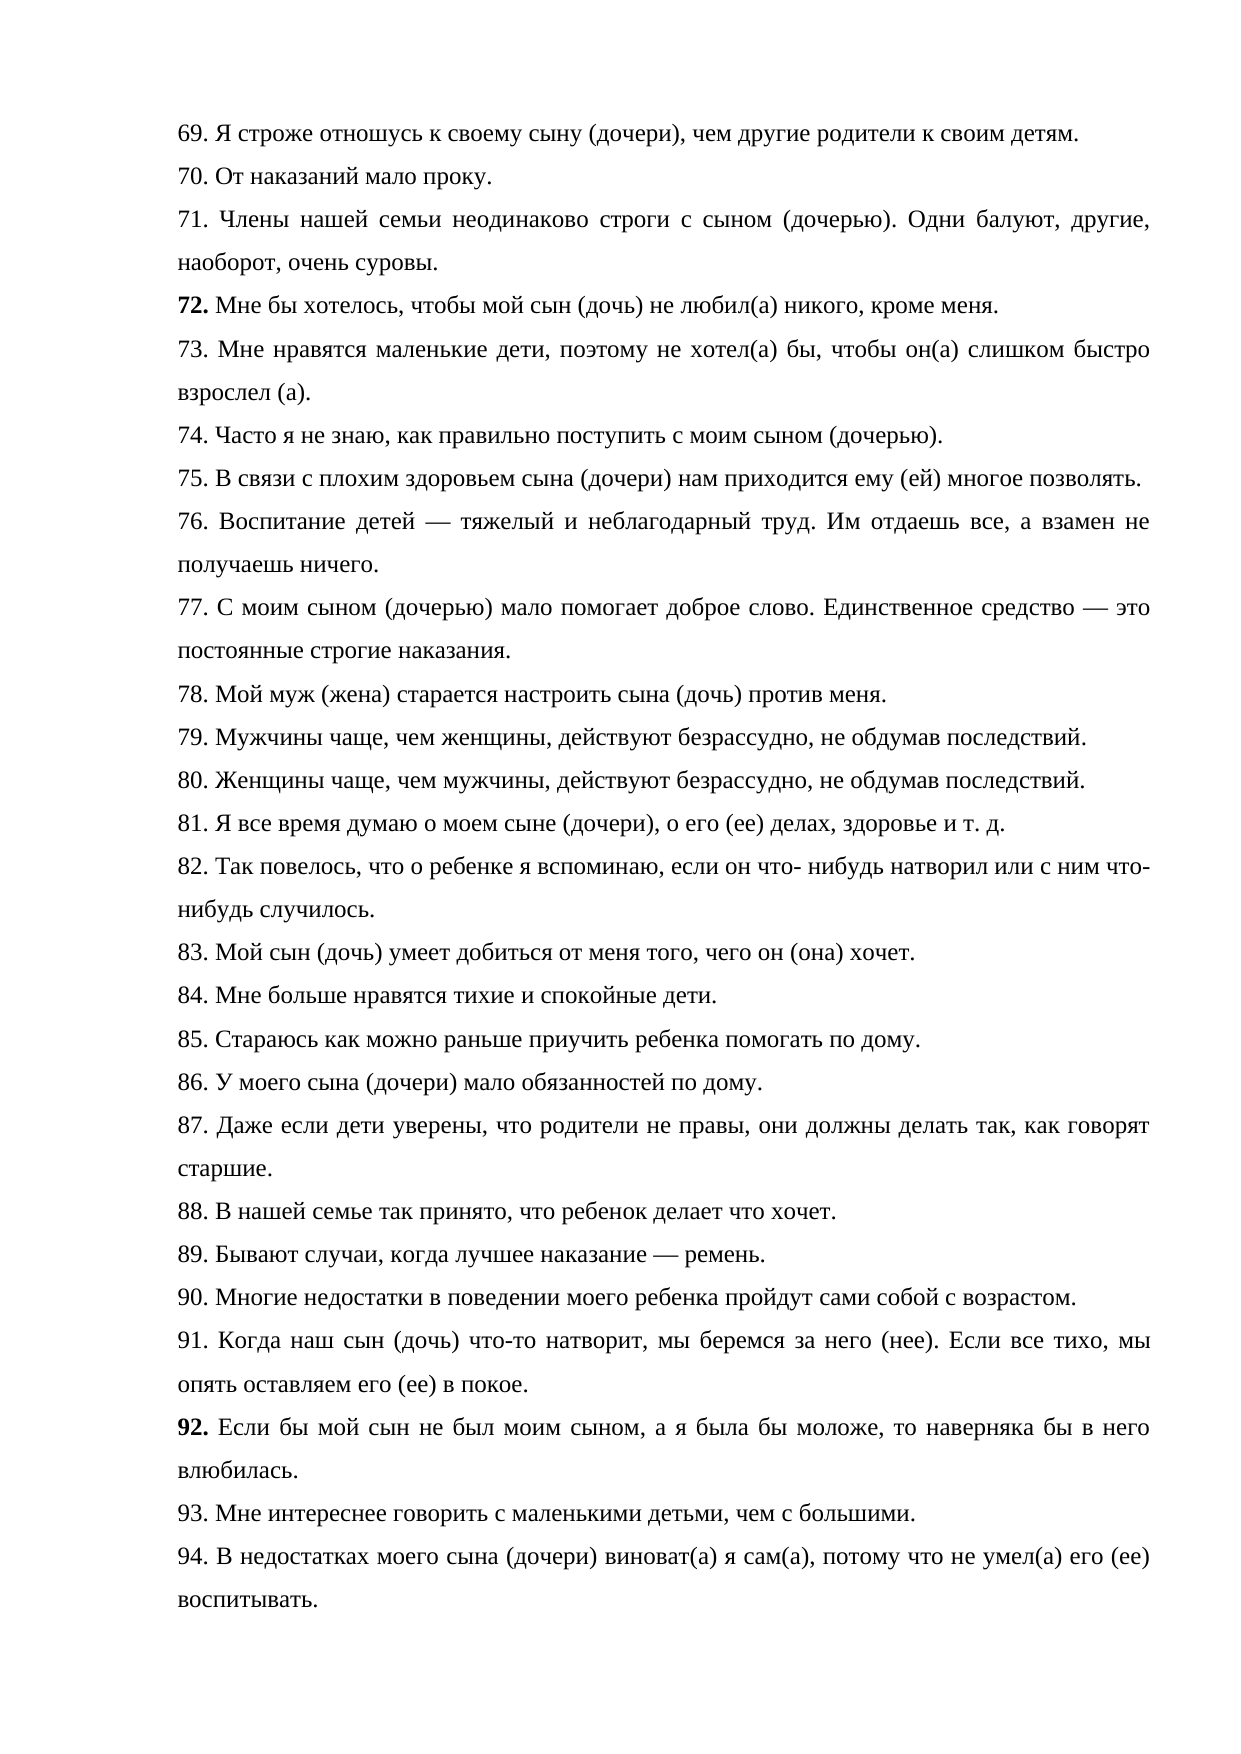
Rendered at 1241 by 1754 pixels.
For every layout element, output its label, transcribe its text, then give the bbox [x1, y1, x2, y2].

text 72. Мне бы хотелось, чтобы мой сын (дочь) не любил(а) никого, кроме меня. [177, 291, 1152, 319]
text 90. Многие недостатки в поведении моего ребенка пройдут сами собой с возрастом. [177, 1282, 1152, 1311]
text 77. С моим сыном (дочерью) мало помогает доброе слово. Единственное средство — это постоянные строгие наказания. [177, 592, 1152, 664]
text 79. Мужчины чаще, чем женщины, действуют безрассудно, не обдумав последствий. [177, 722, 1152, 751]
text 70. От наказаний мало проку. [177, 161, 1152, 190]
text 74. Часто я не знаю, как правильно поступить с моим сыном (дочерью). [177, 420, 1152, 449]
text 91. Когда наш сын (дочь) что-то натворит, мы беремся за него (нее). Если все тихо, мы опять оставляем его (ее) в покое. [177, 1326, 1152, 1397]
text 88. В нашей семье так принято, что ребенок делает что хочет. [177, 1196, 1152, 1225]
text 81. Я все время думаю о моем сыне (дочери), о его (ее) делах, здоровье и т. д. [177, 808, 1152, 837]
text 83. Мой сын (дочь) умеет добиться от меня того, чего он (она) хочет. [177, 937, 1152, 966]
text 92. Если бы мой сын не был моим сыном, а я была бы моложе, то наверняка бы в него влюбилась. [177, 1412, 1152, 1484]
text 86. У моего сына (дочери) мало обязанностей по дому. [177, 1067, 1152, 1096]
text 71. Члены нашей семьи неодинаково строги с сыном (дочерью). Одни балуют, другие, наоборот, очень суровы. [177, 204, 1152, 276]
text 80. Женщины чаще, чем мужчины, действуют безрассудно, не обдумав последствий. [177, 765, 1152, 794]
text 89. Бывают случаи, когда лучшее наказание — ремень. [177, 1239, 1152, 1268]
text 76. Воспитание детей — тяжелый и неблагодарный труд. Им отдаешь все, а взамен не получаешь ничего. [177, 506, 1152, 578]
text 69. Я строже отношусь к своему сыну (дочери), чем другие родители к своим детям. [177, 118, 1152, 147]
text 93. Мне интереснее говорить с маленькими детьми, чем с большими. [177, 1498, 1152, 1527]
text 75. В связи с плохим здоровьем сына (дочери) нам приходится ему (ей) многое позволять. [177, 463, 1152, 492]
text 78. Мой муж (жена) старается настроить сына (дочь) против меня. [177, 679, 1152, 707]
text 85. Стараюсь как можно раньше приучить ребенка помогать по дому. [177, 1024, 1152, 1052]
text 73. Мне нравятся маленькие дети, поэтому не хотел(а) бы, чтобы он(а) слишком быстро взрослел (а). [177, 334, 1152, 406]
text 84. Мне больше нравятся тихие и спокойные дети. [177, 981, 1152, 1009]
text 87. Даже если дети уверены, что родители не правы, они должны делать так, как говорят старшие. [177, 1110, 1152, 1182]
text 94. В недостатках моего сына (дочери) виноват(а) я сам(а), потому что не умел(а) его (ее) воспитывать. [177, 1541, 1152, 1613]
text 82. Так повелось, что о ребенке я вспоминаю, если он что- нибудь натворил или с ним что-нибудь случилось. [177, 851, 1152, 923]
